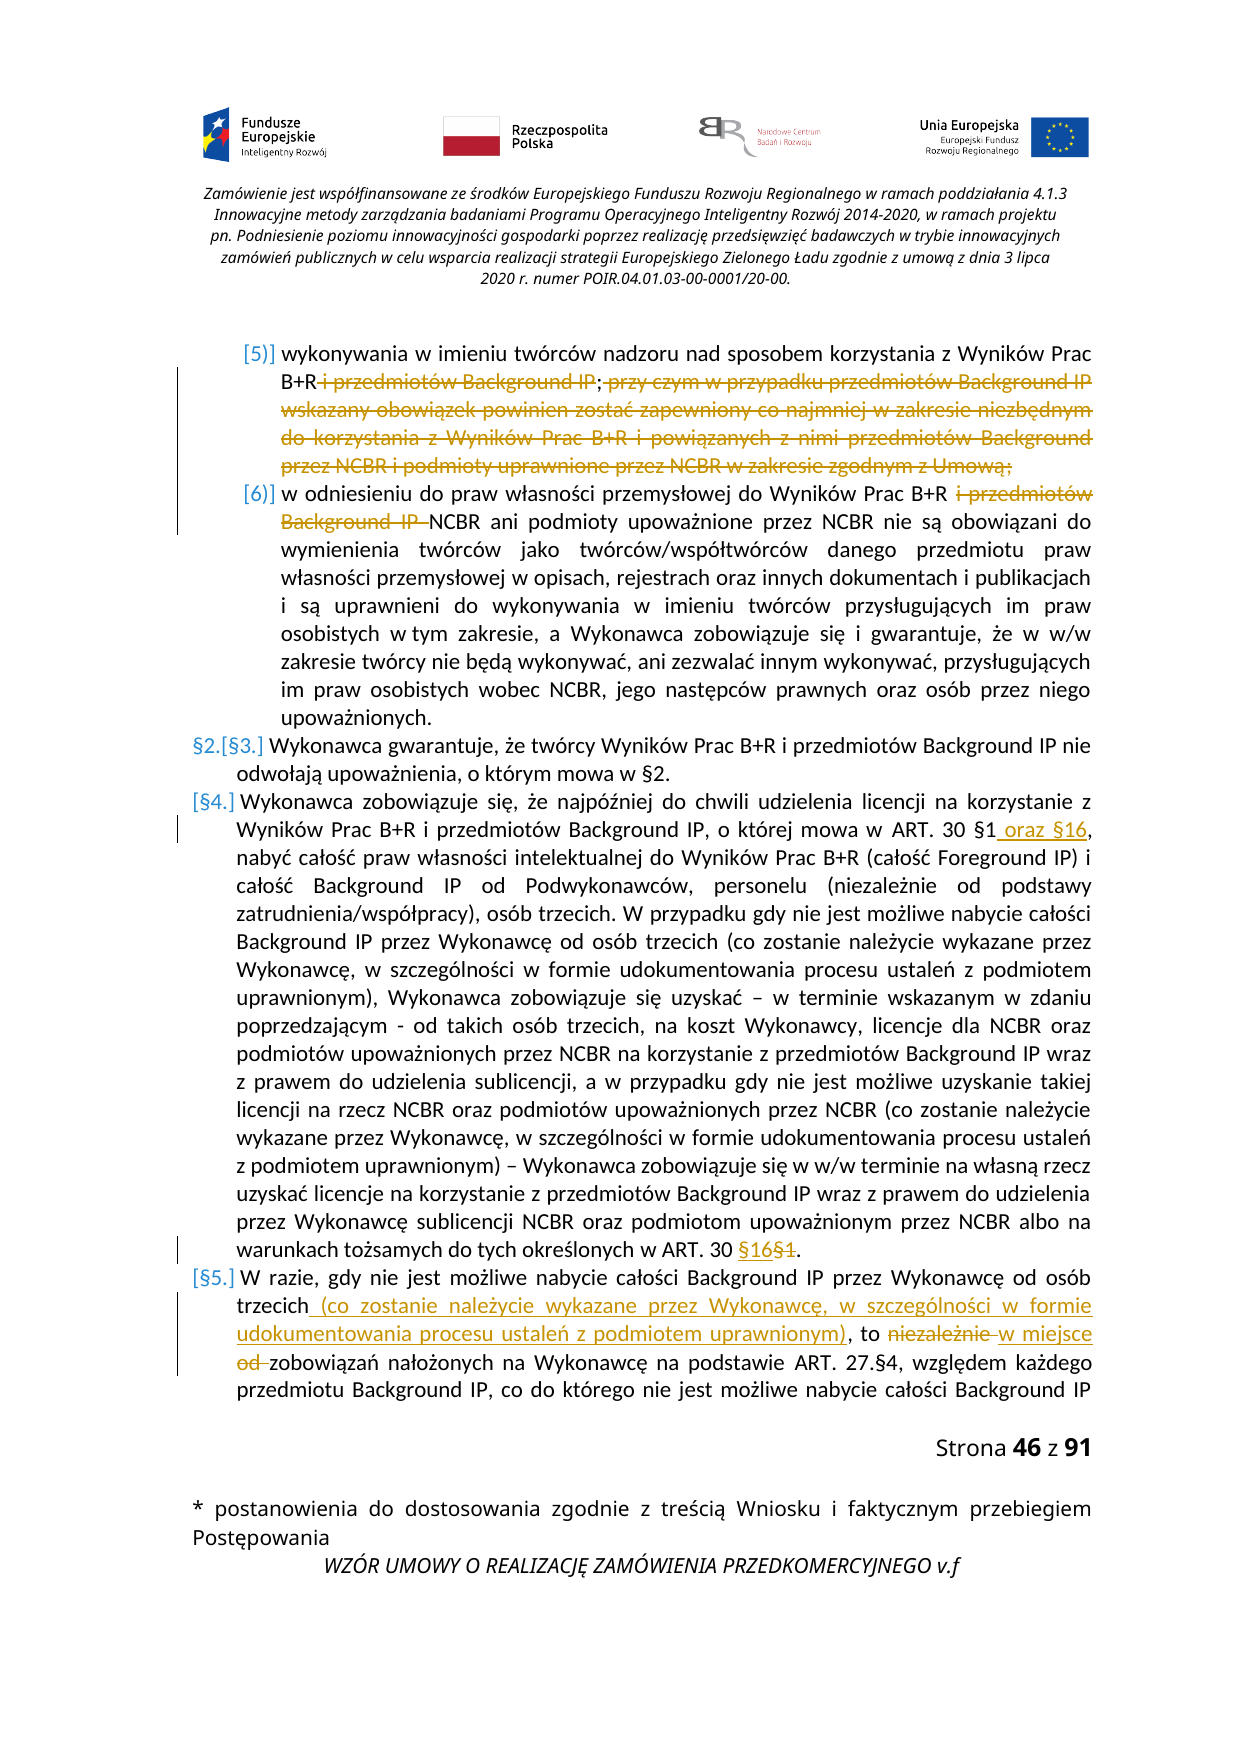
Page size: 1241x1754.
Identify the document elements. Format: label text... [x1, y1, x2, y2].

list wykonywania w imieniu twórców nadzoru nad sposobem korzystania z Wyników Prac B+R; [243, 339, 1093, 479]
list Wykonawca gwarantuje, że twórcy Wyników Prac B+R i przedmiotów Background IP nie odwołają upoważnienia, o którym mowa w §2. [192, 731, 1093, 787]
picture [203, 107, 1089, 162]
list w odniesieniu do praw własności przemysłowej do Wyników Prac B+R NCBR ani podmioty upoważnione przez NCBR nie są obowiązani do wymienienia twórców jako twórców/współtwórców danego przedmiotu praw własności przemysłowej w opisach, rejestrach oraz innych dokumentach i publikacjach i są uprawnieni do wykonywania w imieniu twórców przysługujących im praw osobistych w tym zakresie, a Wykonawca zobowiązuje się i gwarantuje, że w w/w zakresie twórcy nie będą wykonywać, ani zezwalać innym wykonywać, przysługujących im praw osobistych wobec NCBR, jego następców prawnych oraz osób przez niego upoważnionych. [243, 479, 1093, 731]
list Wykonawca zobowiązuje się, że najpóźniej do chwili udzielenia licencji na korzystanie z Wyników Prac B+R i przedmiotów Background IP, o której mowa w ART. 30 §1, nabyć całość praw własności intelektualnej do Wyników Prac B+R (całość Foreground IP) i całość Background IP od Podwykonawców, personelu (niezależnie od podstawy zatrudnienia/współpracy), osób trzecich. W przypadku gdy nie jest możliwe nabycie całości Background IP przez Wykonawcę od osób trzecich (co zostanie należycie wykazane przez Wykonawcę, w szczególności w formie udokumentowania procesu ustaleń z podmiotem uprawnionym), Wykonawca zobowiązuje się uzyskać – w terminie wskazanym w zdaniu poprzedzającym - od takich osób trzecich, na koszt Wykonawcy, licencje dla NCBR oraz podmiotów upoważnionych przez NCBR na korzystanie z przedmiotów Background IP wraz z prawem do udzielenia sublicencji, a w przypadku gdy nie jest możliwe uzyskanie takiej licencji na rzecz NCBR oraz podmiotów upoważnionych przez NCBR (co zostanie należycie wykazane przez Wykonawcę, w szczególności w formie udokumentowania procesu ustaleń z podmiotem uprawnionym) – Wykonawca zobowiązuje się w w/w terminie na własną rzecz uzyskać licencje na korzystanie z przedmiotów Background IP wraz z prawem do udzielenia przez Wykonawcę sublicencji NCBR oraz podmiotom upoważnionym przez NCBR albo na warunkach tożsamych do tych określonych w ART. 30 . [192, 787, 1093, 1263]
